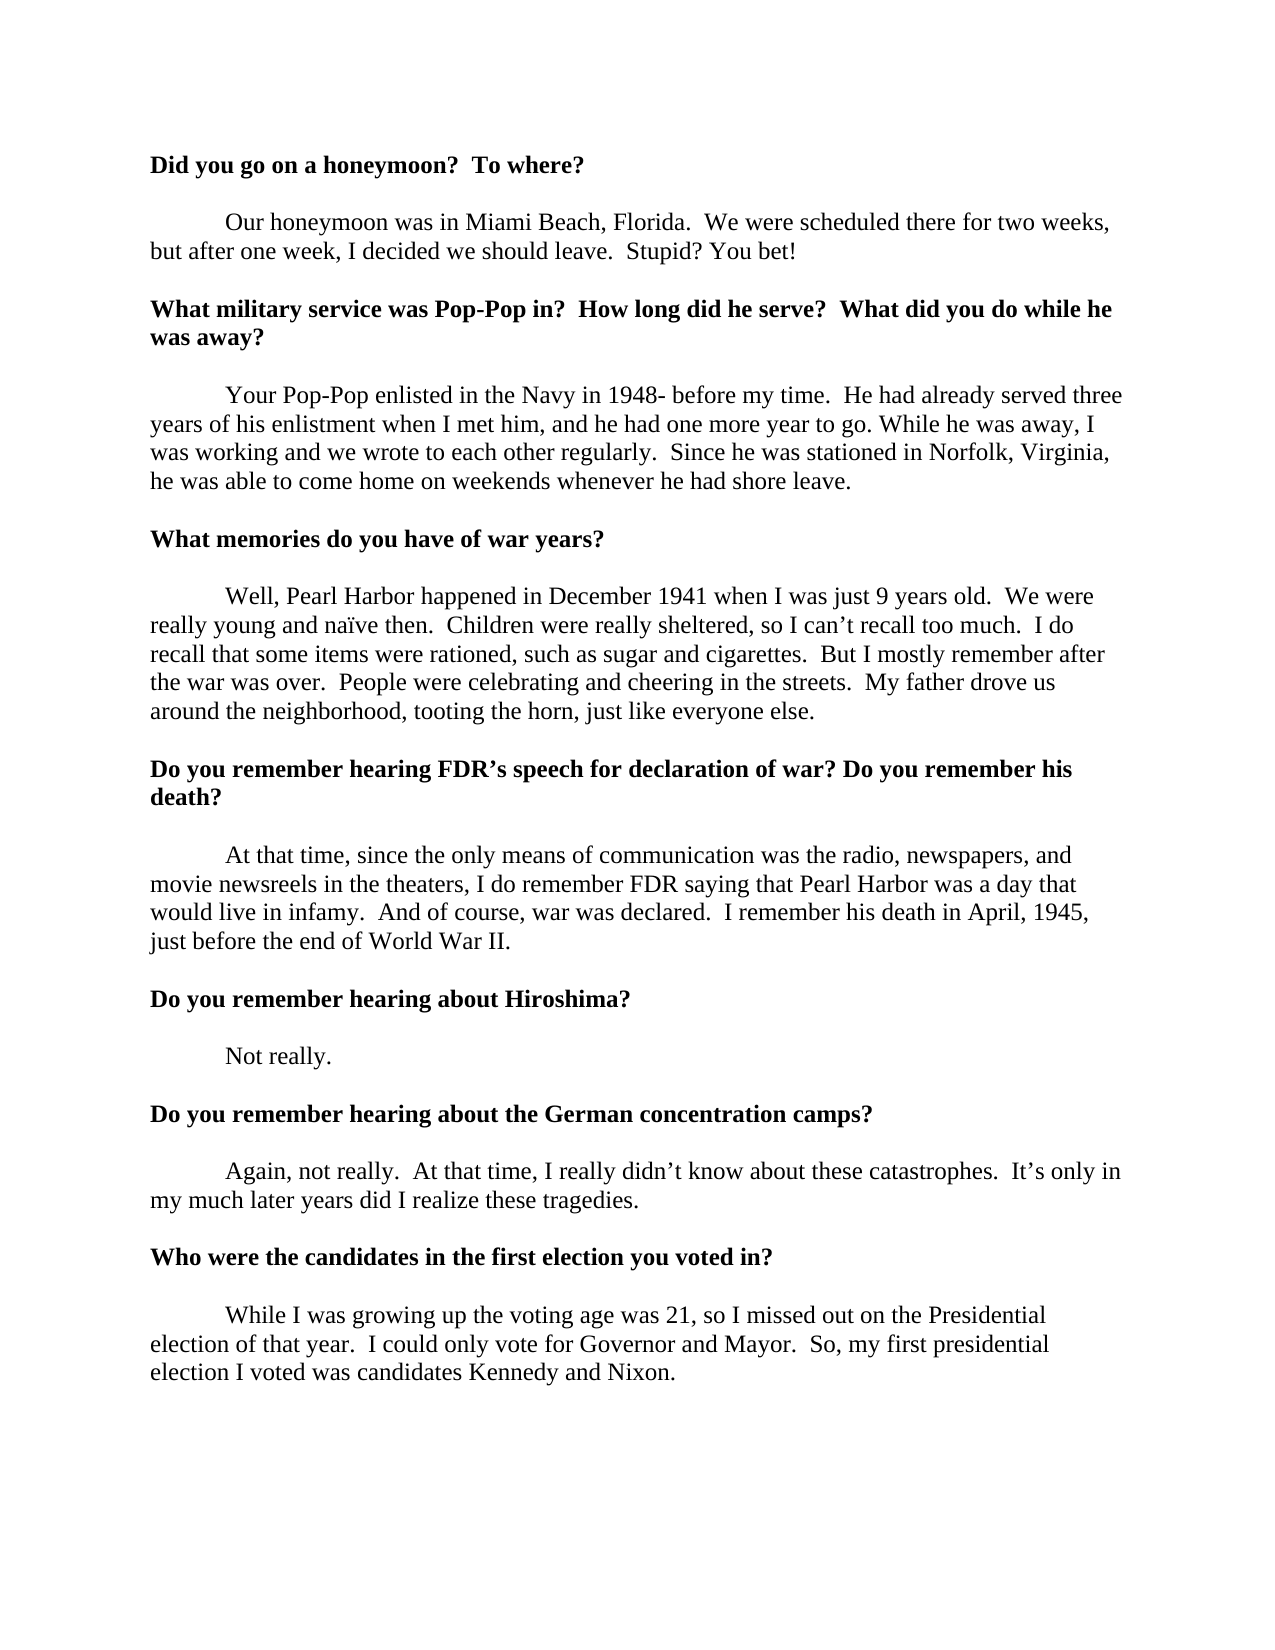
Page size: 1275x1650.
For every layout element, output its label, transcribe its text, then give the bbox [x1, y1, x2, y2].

text Do you remember hearing FDR’s speech for declaration of war? Do you remember his death? [150, 754, 1125, 811]
text Did you go on a honeymoon? To where? [150, 150, 1125, 179]
text Do you remember hearing about Hiroshima? [150, 984, 1125, 1012]
text Who were the candidates in the first election you voted in? [150, 1242, 1125, 1271]
text Again, not really. At that time, I really didn’t know about these catastrophes. It’s only in my much later years did I realize these tragedies. [150, 1156, 1125, 1214]
text What military service was Pop-Pop in? How long did he serve? What did you do while he was away? [150, 294, 1125, 351]
text Not really. [150, 1041, 1125, 1070]
text At that time, since the only means of communication was the radio, newspapers, and movie newsreels in the theaters, I do remember FDR saying that Pearl Harbor was a day that would live in infamy. And of course, war was declared. I remember his death in April, 1945, just before the end of World War II. [150, 840, 1125, 955]
text Do you remember hearing about the German concentration camps? [150, 1099, 1125, 1127]
text While I was growing up the voting age was 21, so I missed out on the Presidential election of that year. I could only vote for Governor and Mayor. So, my first presidential election I voted was candidates Kennedy and Nixon. [150, 1300, 1125, 1386]
text Our honeymoon was in Miami Beach, Florida. We were scheduled there for two weeks, but after one week, I decided we should leave. Stupid? You bet! [150, 207, 1125, 265]
text Your Pop-Pop enlisted in the Navy in 1948- before my time. He had already served three years of his enlistment when I met him, and he had one more year to go. While he was away, I was working and we wrote to each other regularly. Since he was stationed in Norfolk, Virginia, he was able to come home on weekends whenever he had shore leave. [150, 380, 1125, 495]
text Well, Pearl Harbor happened in December 1941 when I was just 9 years old. We were really young and naïve then. Children were really sheltered, so I can’t recall too much. I do recall that some items were rationed, such as sugar and cigarettes. But I mostly remember after the war was over. People were celebrating and cheering in the streets. My father drove us around the neighborhood, tooting the horn, just like everyone else. [150, 581, 1125, 725]
text What memories do you have of war years? [150, 524, 1125, 552]
